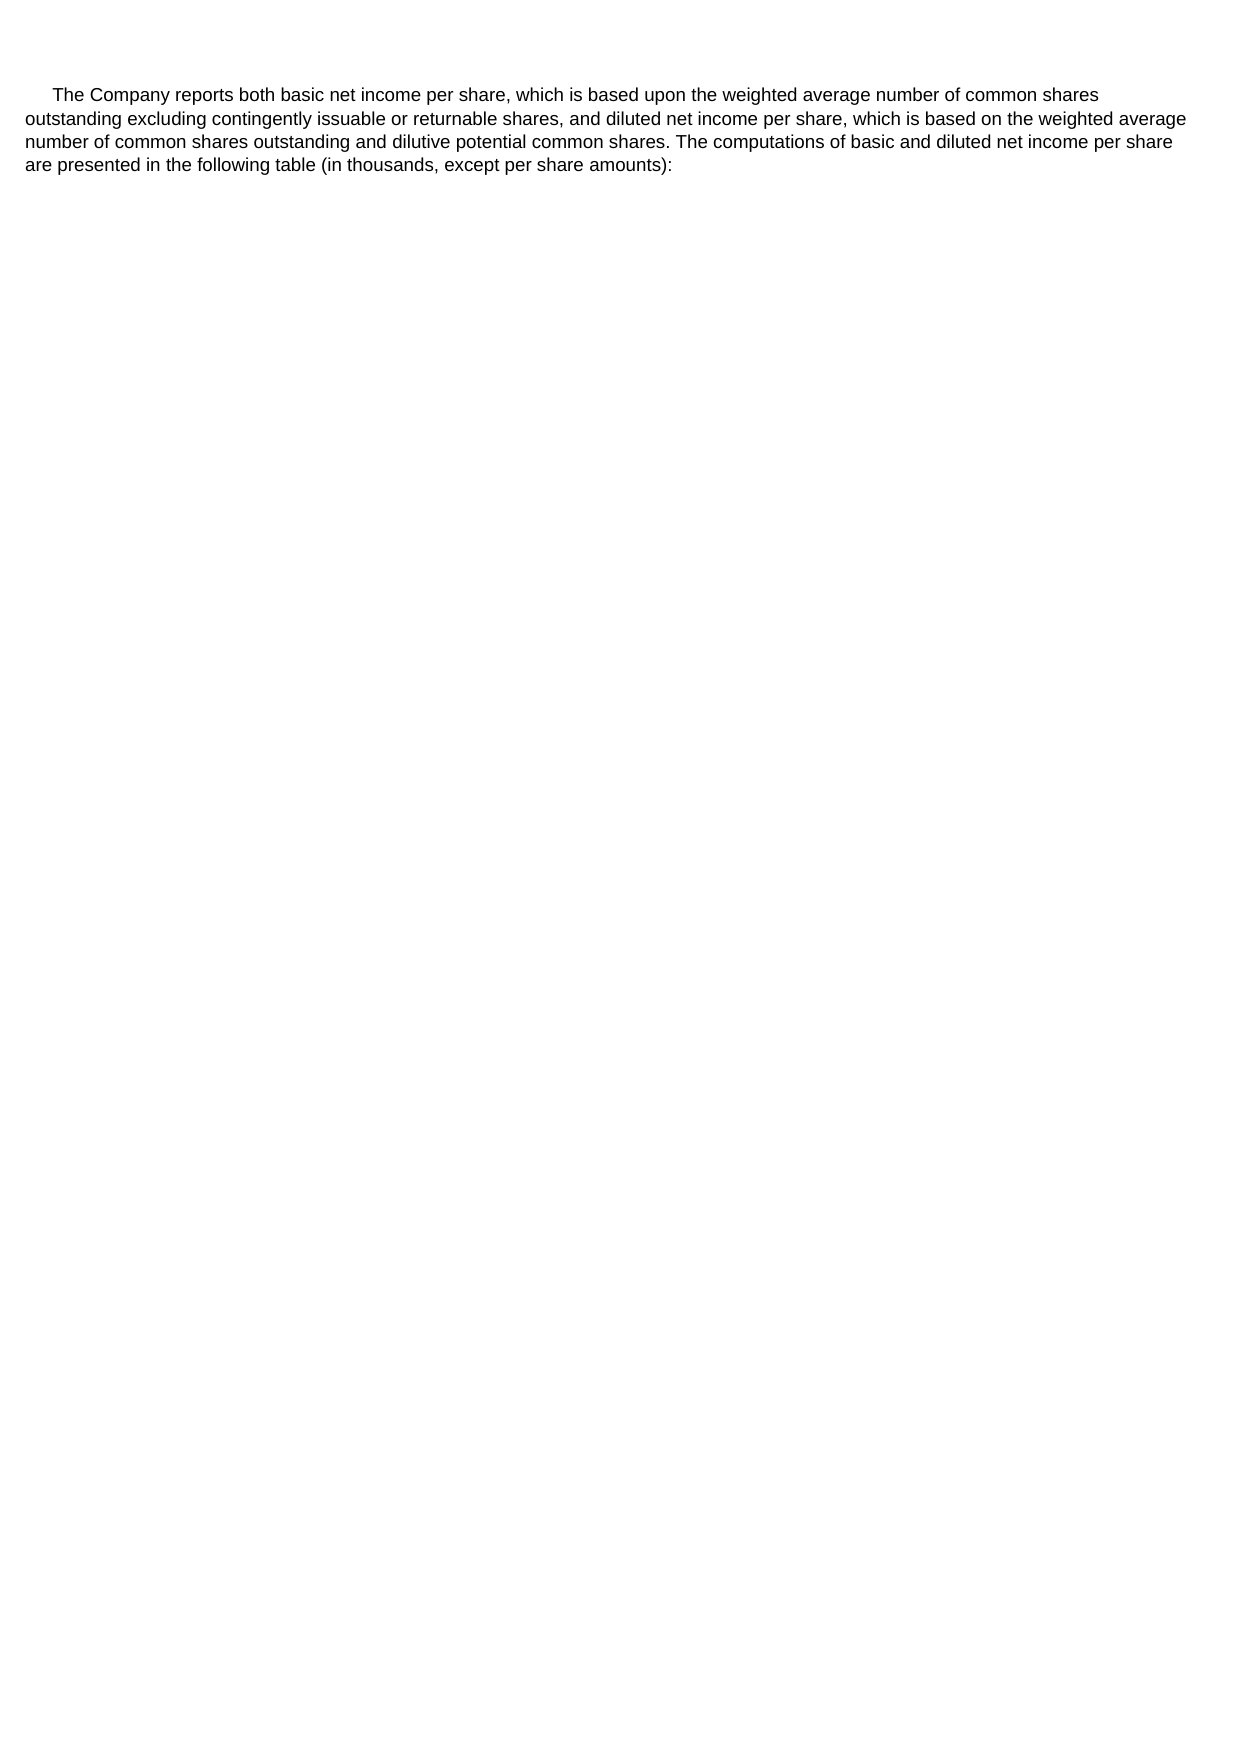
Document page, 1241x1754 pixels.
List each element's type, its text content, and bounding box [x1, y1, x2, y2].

text The Company reports both basic net income per share, which is based upon the weighted average number of common shares outstanding excluding contingently issuable or returnable shares, and diluted net income per share, which is based on the weighted average number of common shares outstanding and dilutive potential common shares. The computations of basic and diluted net income per share are presented in the following table (in thousands, except per share amounts): [25, 84, 1197, 176]
